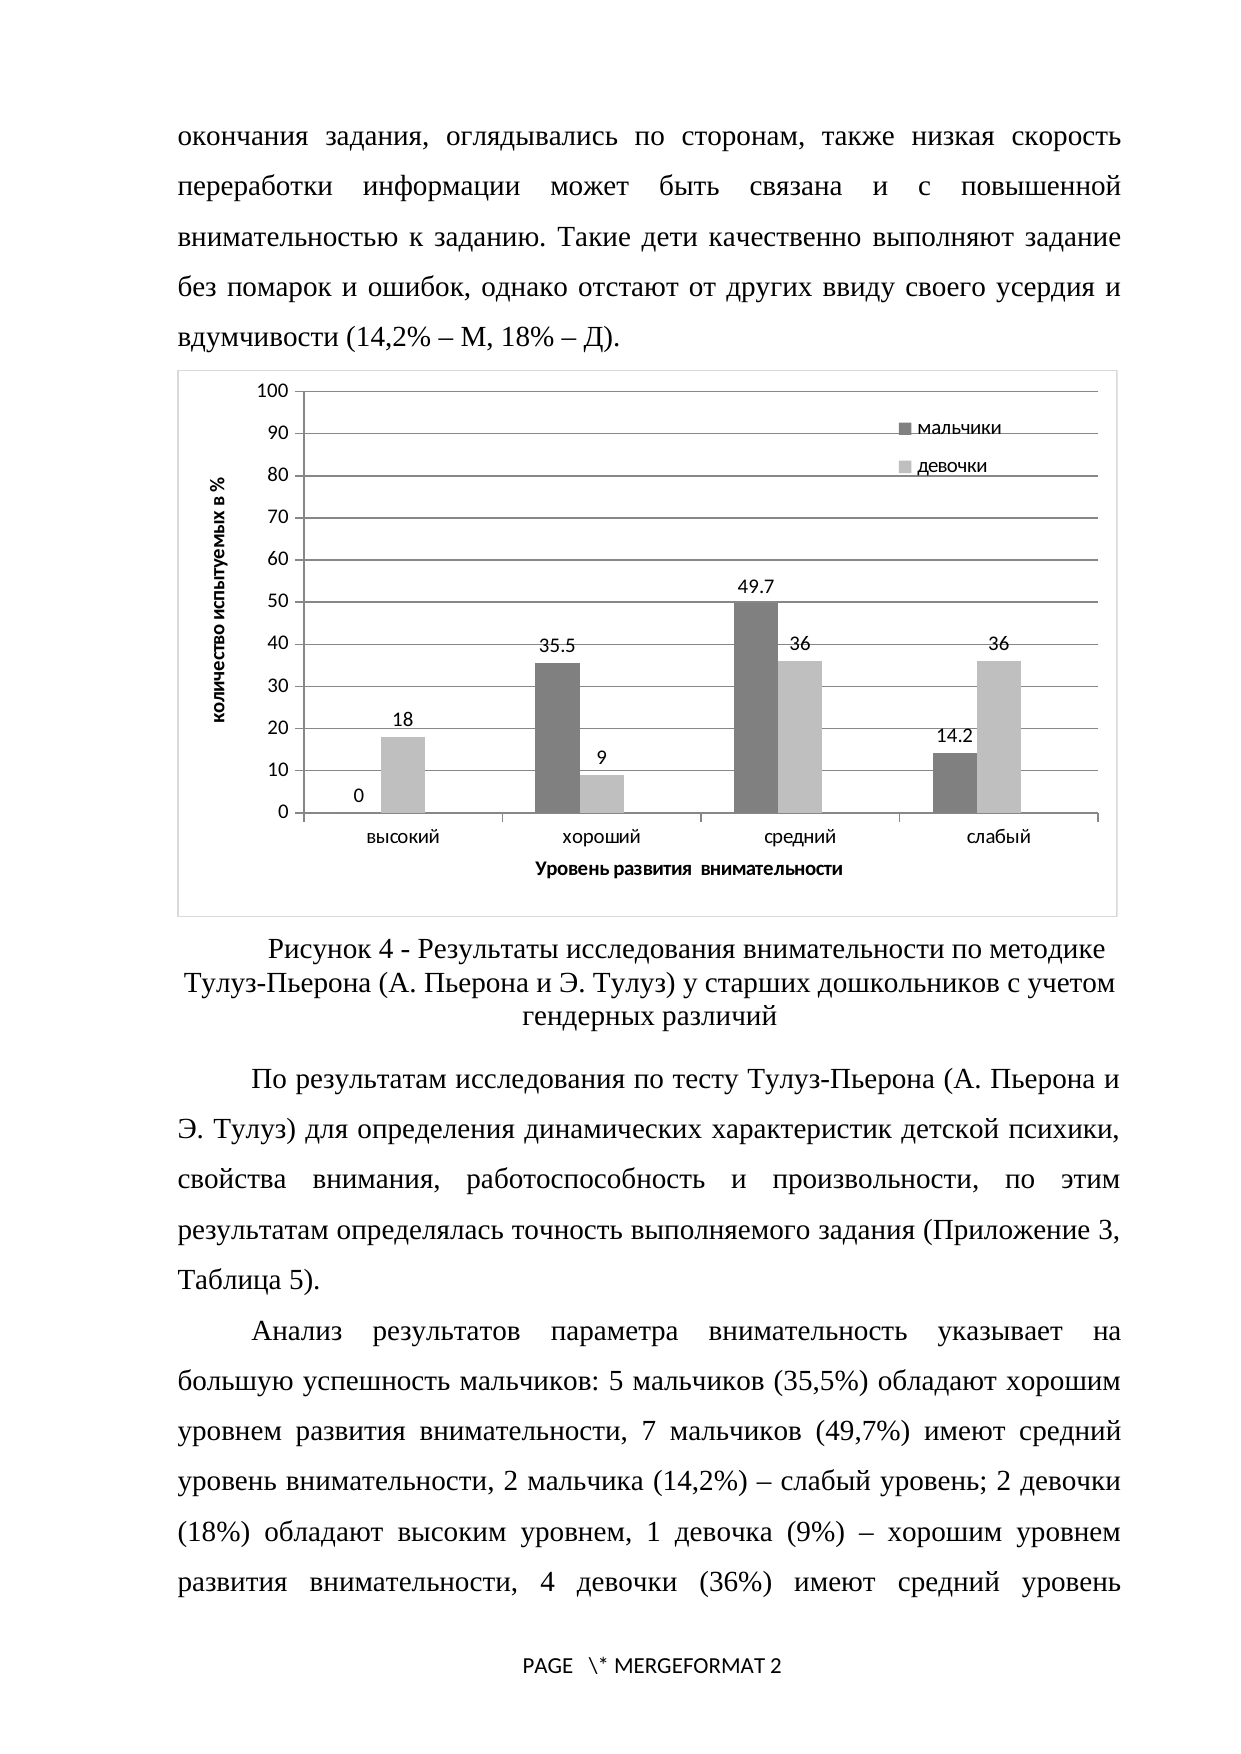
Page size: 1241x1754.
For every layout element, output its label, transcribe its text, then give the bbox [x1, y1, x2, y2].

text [177, 118, 1122, 353]
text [177, 1313, 1122, 1598]
text По результатам исследования по тесту Тулуз-Пьерона (А. Пьерона и Э. Тулуз) для определения динамических характеристик детской психики, свойства внимания, работоспособность и произвольности, по этим результатам определялась точность выполняемого задания (Приложение 3, Таблица 5). [177, 1061, 1121, 1296]
text Рисунок 4 - Результаты исследования внимательности по методике Тулуз-Пьерона (А. Пьерона и Э. Тулуз) у старших дошкольников с учетом гендерных различий [177, 931, 1122, 1032]
